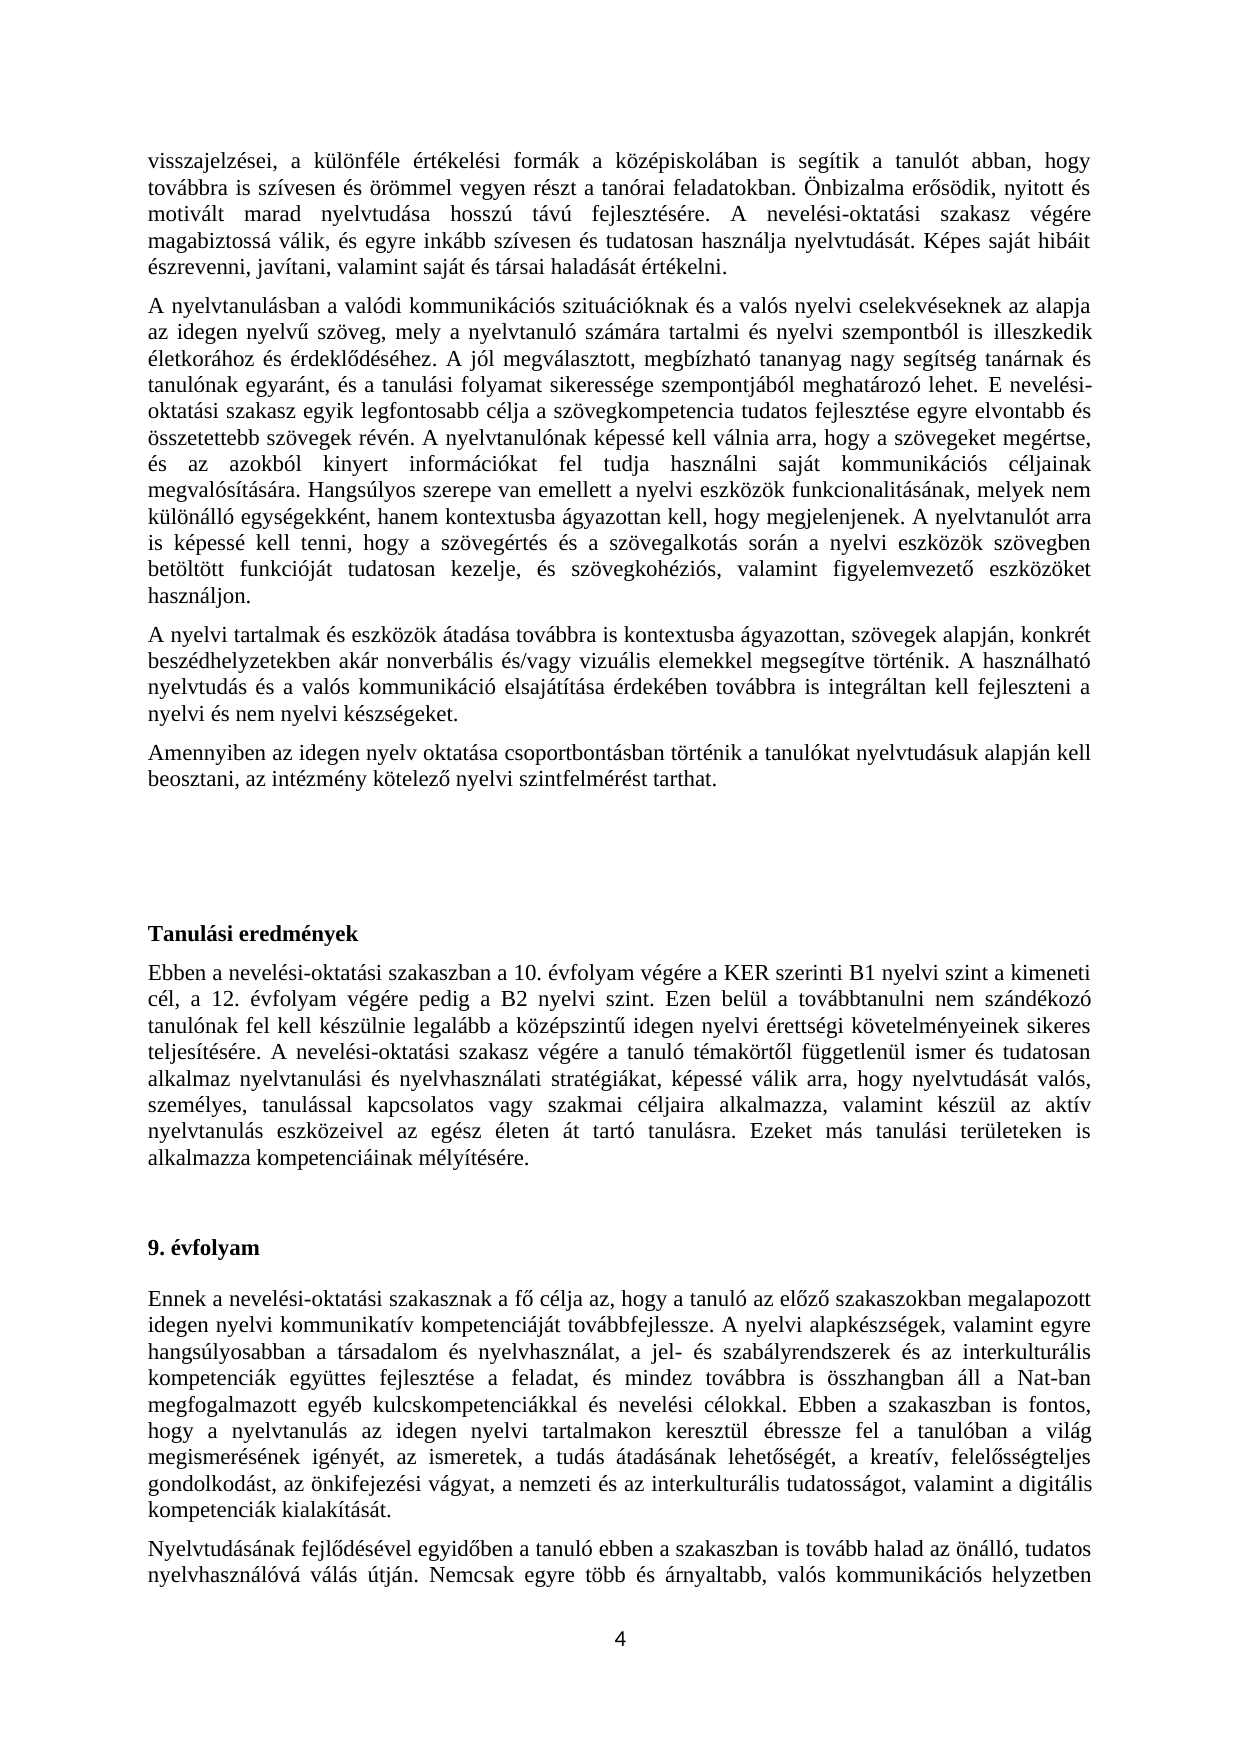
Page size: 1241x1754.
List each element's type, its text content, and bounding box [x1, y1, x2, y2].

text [148, 1535, 1093, 1588]
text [148, 148, 1093, 279]
text Amennyiben az idegen nyelv oktatása csoportbontásban történik a tanulókat nyelvtudásuk alapján kell beosztani, az intézmény kötelező nyelvi szintfelmérést tarthat. [148, 738, 1093, 791]
text Ennek a nevelési-oktatási szakasznak a fő célja az, hogy a tanuló az előző szakaszokban megalapozott idegen nyelvi kommunikatív kompetenciáját továbbfejlessze. A nyelvi alapkészségek, valamint egyre hangsúlyosabban a társadalom és nyelvhasználat, a jel- és szabályrendszerek és az interkulturális kompetenciák együttes fejlesztése a feladat, és mindez továbbra is összhangban áll a Nat-ban megfogalmazott egyéb kulcskompetenciákkal és nevelési célokkal. Ebben a szakaszban is fontos, hogy a nyelvtanulás az idegen nyelvi tartalmakon keresztül ébressze fel a tanulóban a világ megismerésének igényét, az ismeretek, a tudás átadásának lehetőségét, a kreatív, felelősségteljes gondolkodást, az önkifejezési vágyat, a nemzeti és az interkulturális tudatosságot, valamint a digitális kompetenciák kialakítását. [148, 1285, 1093, 1522]
text Ebben a nevelési-oktatási szakaszban a 10. évfolyam végére a KER szerinti B1 nyelvi szint a kimeneti cél, a 12. évfolyam végére pedig a B2 nyelvi szint. Ezen belül a továbbtanulni nem szándékozó tanulónak fel kell készülnie legalább a középszintű idegen nyelvi érettségi követelményeinek sikeres teljesítésére. A nevelési-oktatási szakasz végére a tanuló témakörtől függetlenül ismer és tudatosan alkalmaz nyelvtanulási és nyelvhasználati stratégiákat, képessé válik arra, hogy nyelvtudását valós, személyes, tanulással kapcsolatos vagy szakmai céljaira alkalmazza, valamint készül az aktív nyelvtanulás eszközeivel az egész életen át tartó tanulásra. Ezeket más tanulási területeken is alkalmazza kompetenciáinak mélyítésére. [148, 959, 1093, 1170]
text Tanulási eredmények [148, 920, 1093, 947]
text A nyelvi tartalmak és eszközök átadása továbbra is kontextusba ágyazottan, szövegek alapján, konkrét beszédhelyzetekben akár nonverbális és/vagy vizuális elemekkel megsegítve történik. A használható nyelvtudás és a valós kommunikáció elsajátítása érdekében továbbra is integráltan kell fejleszteni a nyelvi és nem nyelvi készségeket. [148, 621, 1093, 726]
subtitle 9. évfolyam [148, 1234, 1093, 1260]
text A nyelvtanulásban a valódi kommunikációs szituációknak és a valós nyelvi cselekvéseknek az alapja az idegen nyelvű szöveg, mely a nyelvtanuló számára tartalmi és nyelvi szempontból is illeszkedik életkorához és érdeklődéséhez. A jól megválasztott, megbízható tananyag nagy segítség tanárnak és tanulónak egyaránt, és a tanulási folyamat sikeressége szempontjából meghatározó lehet. E nevelési-oktatási szakasz egyik legfontosabb célja a szövegkompetencia tudatos fejlesztése egyre elvontabb és összetettebb szövegek révén. A nyelvtanulónak képessé kell válnia arra, hogy a szövegeket megértse, és az azokból kinyert információkat fel tudja használni saját kommunikációs céljainak megvalósítására. Hangsúlyos szerepe van emellett a nyelvi eszközök funkcionalitásának, melyek nem különálló egységekként, hanem kontextusba ágyazottan kell, hogy megjelenjenek. A nyelvtanulót arra is képessé kell tenni, hogy a szövegértés és a szövegalkotás során a nyelvi eszközök szövegben betöltött funkcióját tudatosan kezelje, és szövegkohéziós, valamint figyelemvezető eszközöket használjon. [148, 292, 1093, 608]
